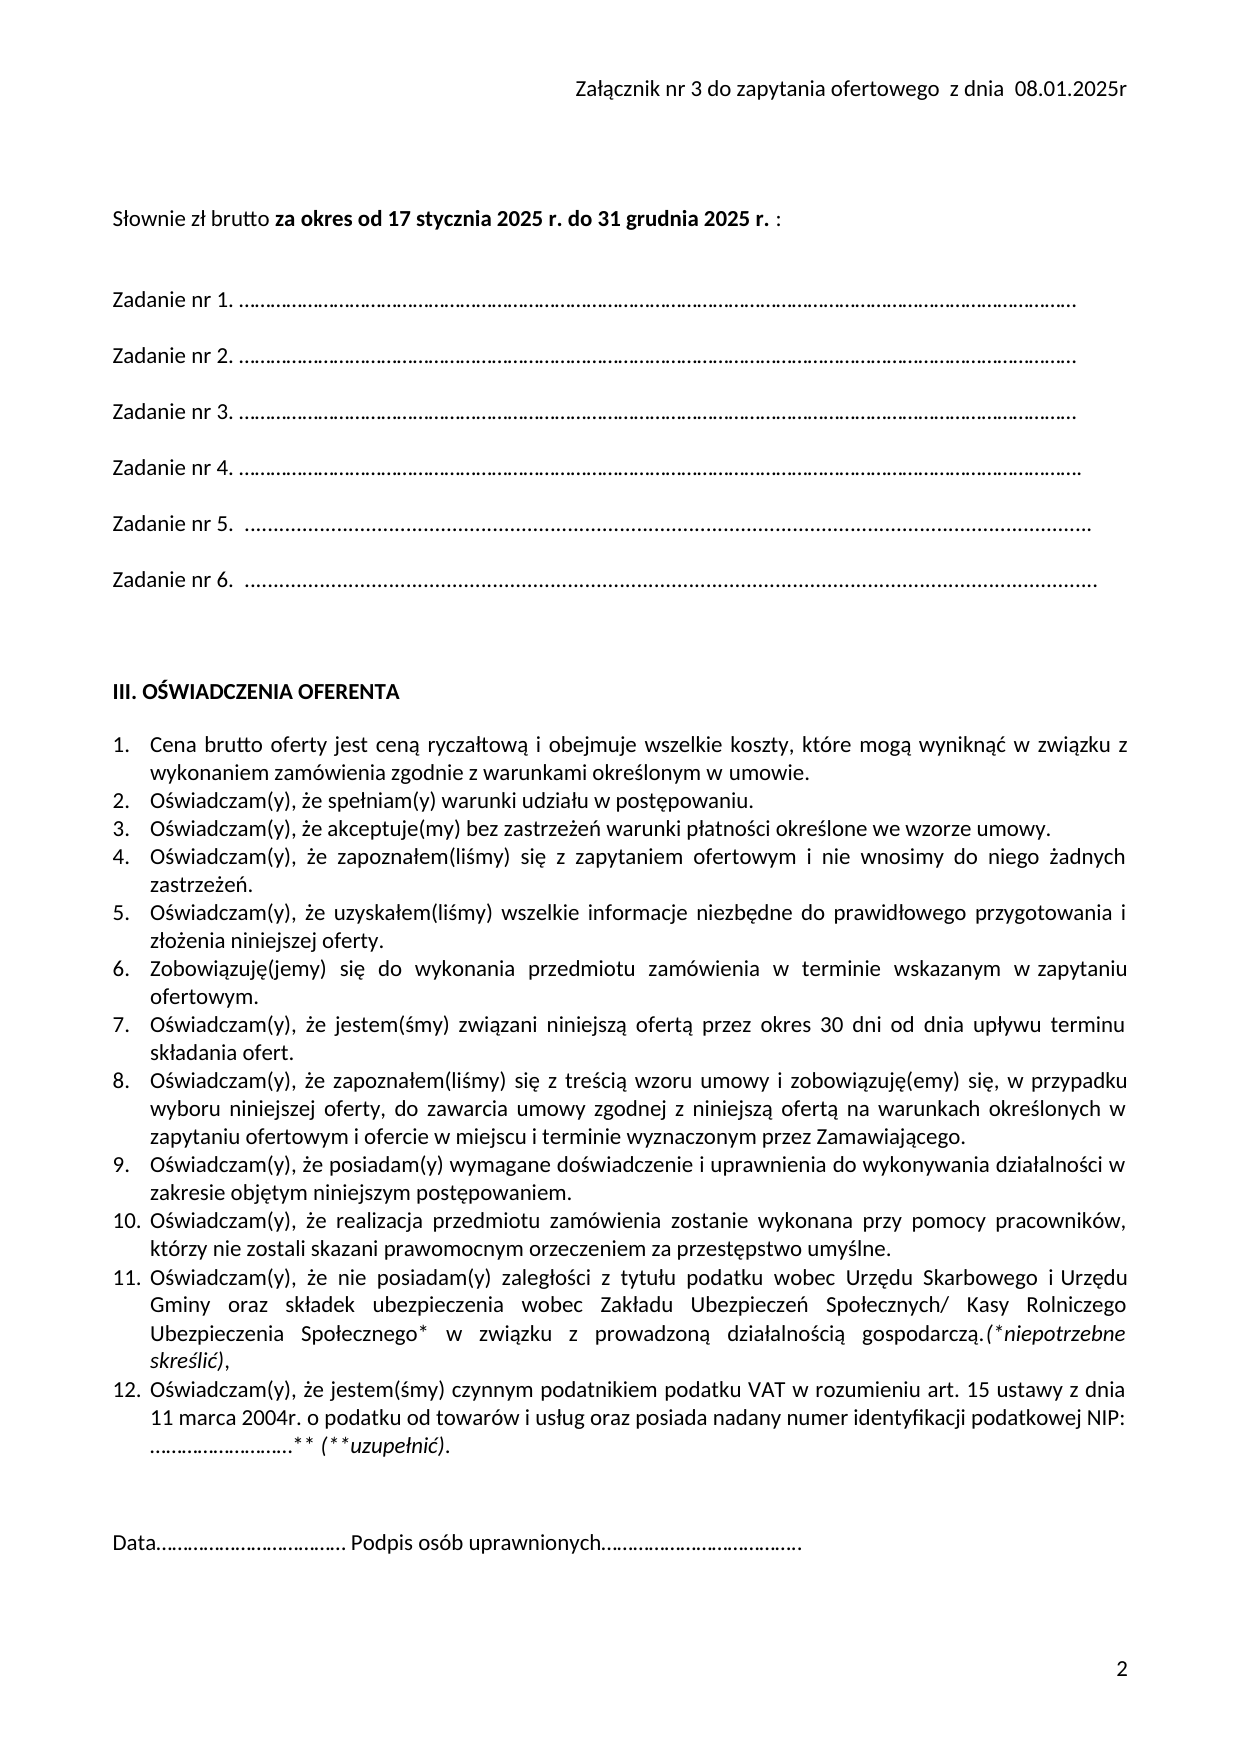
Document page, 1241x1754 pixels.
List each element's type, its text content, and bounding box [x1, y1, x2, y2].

list Oświadczam(y), że jestem(śmy) czynnym podatnikiem podatku VAT w rozumieniu art. 15 ustawy z dnia 11 marca 2004r. o podatku od towarów i usług oraz posiada nadany numer identyfikacji podatkowej NIP: ………………………** (**uzupełnić). [112, 1375, 1128, 1459]
text Zadanie nr 6. .................................................................................................................................................... [112, 565, 1128, 593]
list Oświadczam(y), że jestem(śmy) związani niniejszą ofertą przez okres 30 dni od dnia upływu terminu składania ofert. [112, 1010, 1128, 1066]
text Zadanie nr 2. …………………………………………………………………………………………………………………………………………… [112, 341, 1128, 369]
text Zadanie nr 4. ……………………………………………………………………………………………………………………………………………. [112, 453, 1128, 481]
list Cena brutto oferty jest ceną ryczałtową i obejmuje wszelkie koszty, które mogą wyniknąć w związku z wykonaniem zamówienia zgodnie z warunkami określonym w umowie. [112, 730, 1128, 786]
list Zobowiązuję(jemy) się do wykonania przedmiotu zamówienia w terminie wskazanym w zapytaniu ofertowym. [112, 954, 1128, 1010]
text Zadanie nr 3. …………………………………………………………………………………………………………………………………………… [112, 397, 1128, 425]
text Zadanie nr 1. …………………………………………………………………………………………………………………………………………… [112, 285, 1128, 313]
text Zadanie nr 5. ................................................................................................................................................... [112, 509, 1128, 537]
list Oświadczam(y), że akceptuje(my) bez zastrzeżeń warunki płatności określone we wzorze umowy. [112, 814, 1128, 842]
list Oświadczam(y), że uzyskałem(liśmy) wszelkie informacje niezbędne do prawidłowego przygotowania i złożenia niniejszej oferty. [112, 898, 1128, 954]
text Data……………………………… Podpis osób uprawnionych……………………………….. [112, 1528, 1128, 1556]
text III. OŚWIADCZENIA OFERENTA [112, 677, 1128, 705]
text Słownie zł brutto za okres od 17 stycznia 2025 r. do 31 grudnia 2025 r. : [112, 204, 1128, 232]
list Oświadczam(y), że realizacja przedmiotu zamówienia zostanie wykonana przy pomocy pracowników, którzy nie zostali skazani prawomocnym orzeczeniem za przestępstwo umyślne. [112, 1207, 1128, 1263]
list Oświadczam(y), że posiadam(y) wymagane doświadczenie i uprawnienia do wykonywania działalności w zakresie objętym niniejszym postępowaniem. [112, 1151, 1128, 1207]
list Oświadczam(y), że spełniam(y) warunki udziału w postępowaniu. [112, 786, 1128, 814]
list Oświadczam(y), że nie posiadam(y) zaległości z tytułu podatku wobec Urzędu Skarbowego i Urzędu Gminy oraz składek ubezpieczenia wobec Zakładu Ubezpieczeń Społecznych/ Kasy Rolniczego Ubezpieczenia Społecznego* w związku z prowadzoną działalnością gospodarczą.(*niepotrzebne skreślić), [112, 1263, 1128, 1375]
list Oświadczam(y), że zapoznałem(liśmy) się z zapytaniem ofertowym i nie wnosimy do niego żadnych zastrzeżeń. [112, 842, 1128, 898]
list Oświadczam(y), że zapoznałem(liśmy) się z treścią wzoru umowy i zobowiązuję(emy) się, w przypadku wyboru niniejszej oferty, do zawarcia umowy zgodnej z niniejszą ofertą na warunkach określonych w zapytaniu ofertowym i ofercie w miejscu i terminie wyznaczonym przez Zamawiającego. [112, 1066, 1128, 1151]
